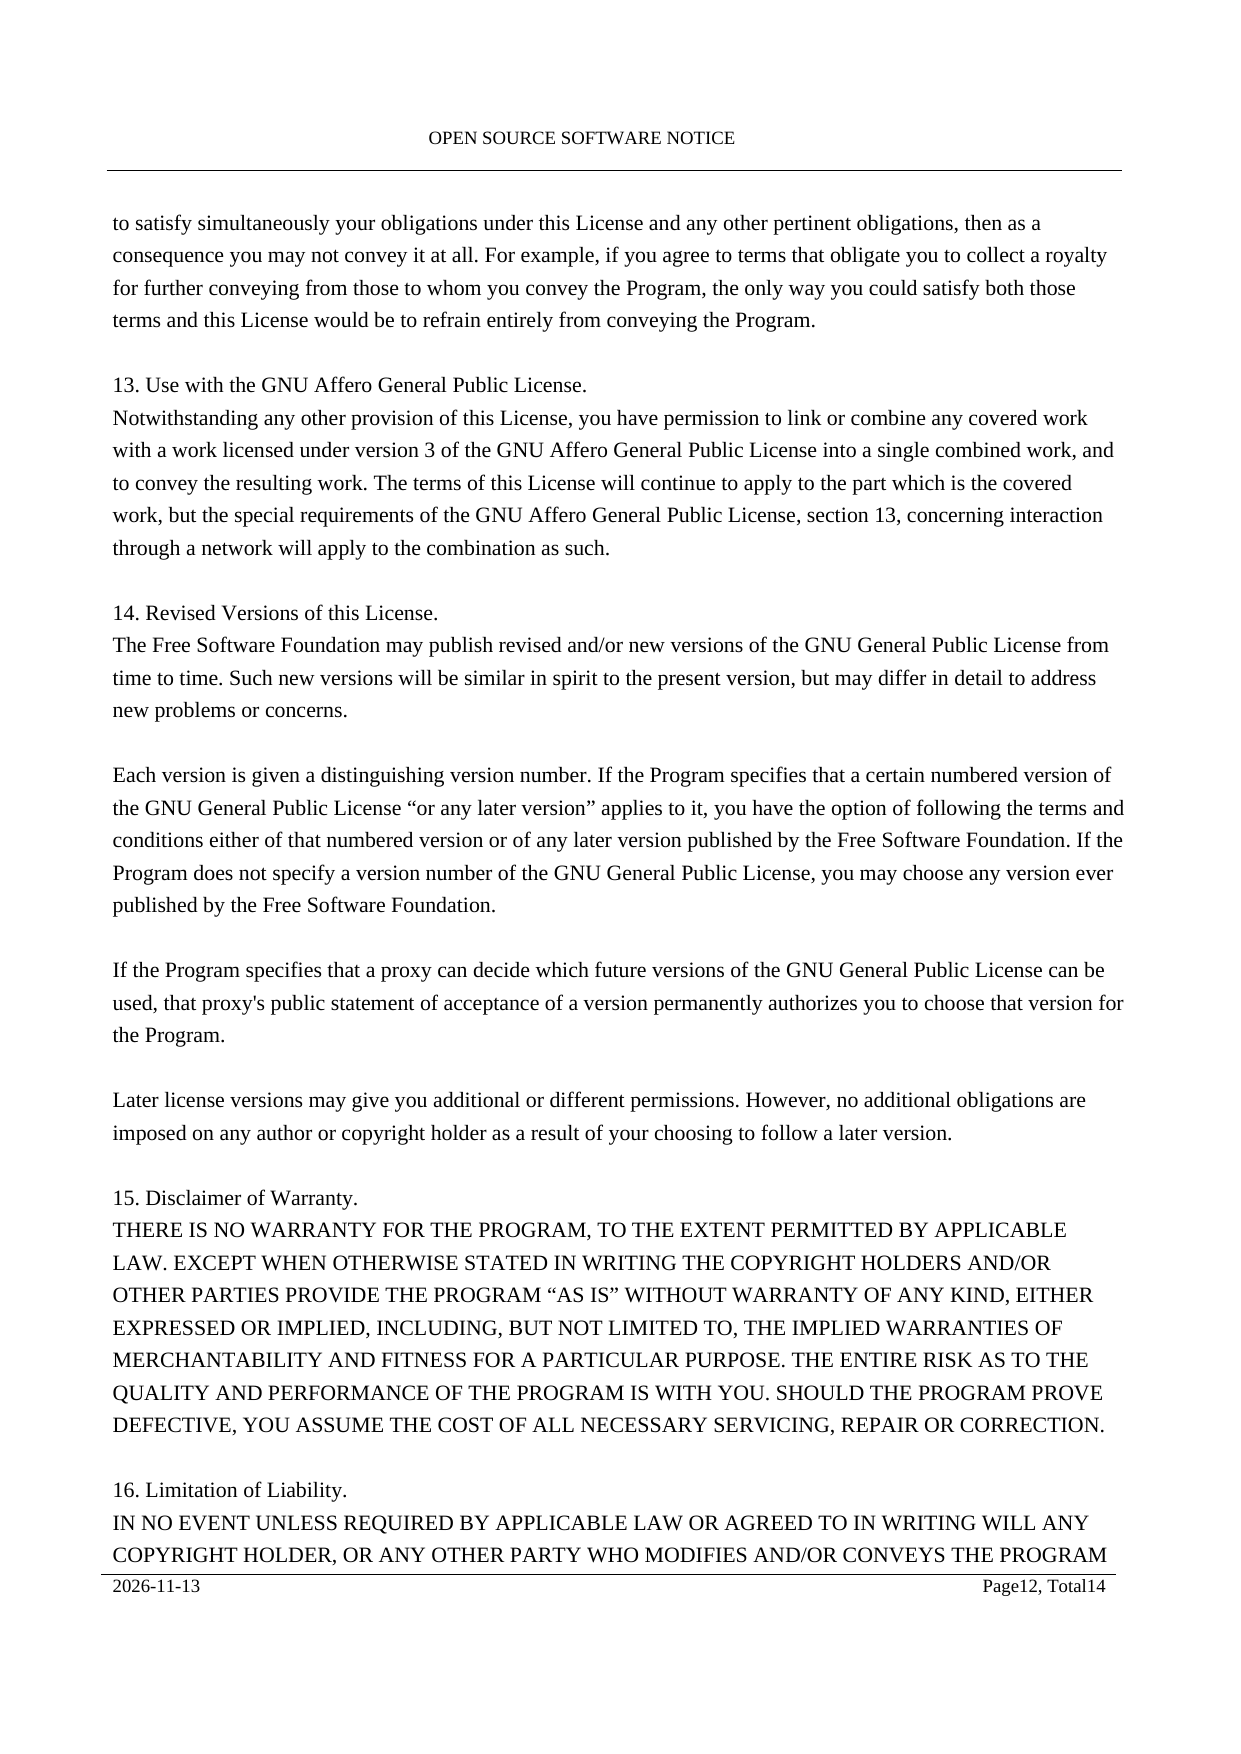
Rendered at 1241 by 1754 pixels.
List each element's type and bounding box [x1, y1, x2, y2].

text [112, 206, 1128, 1571]
